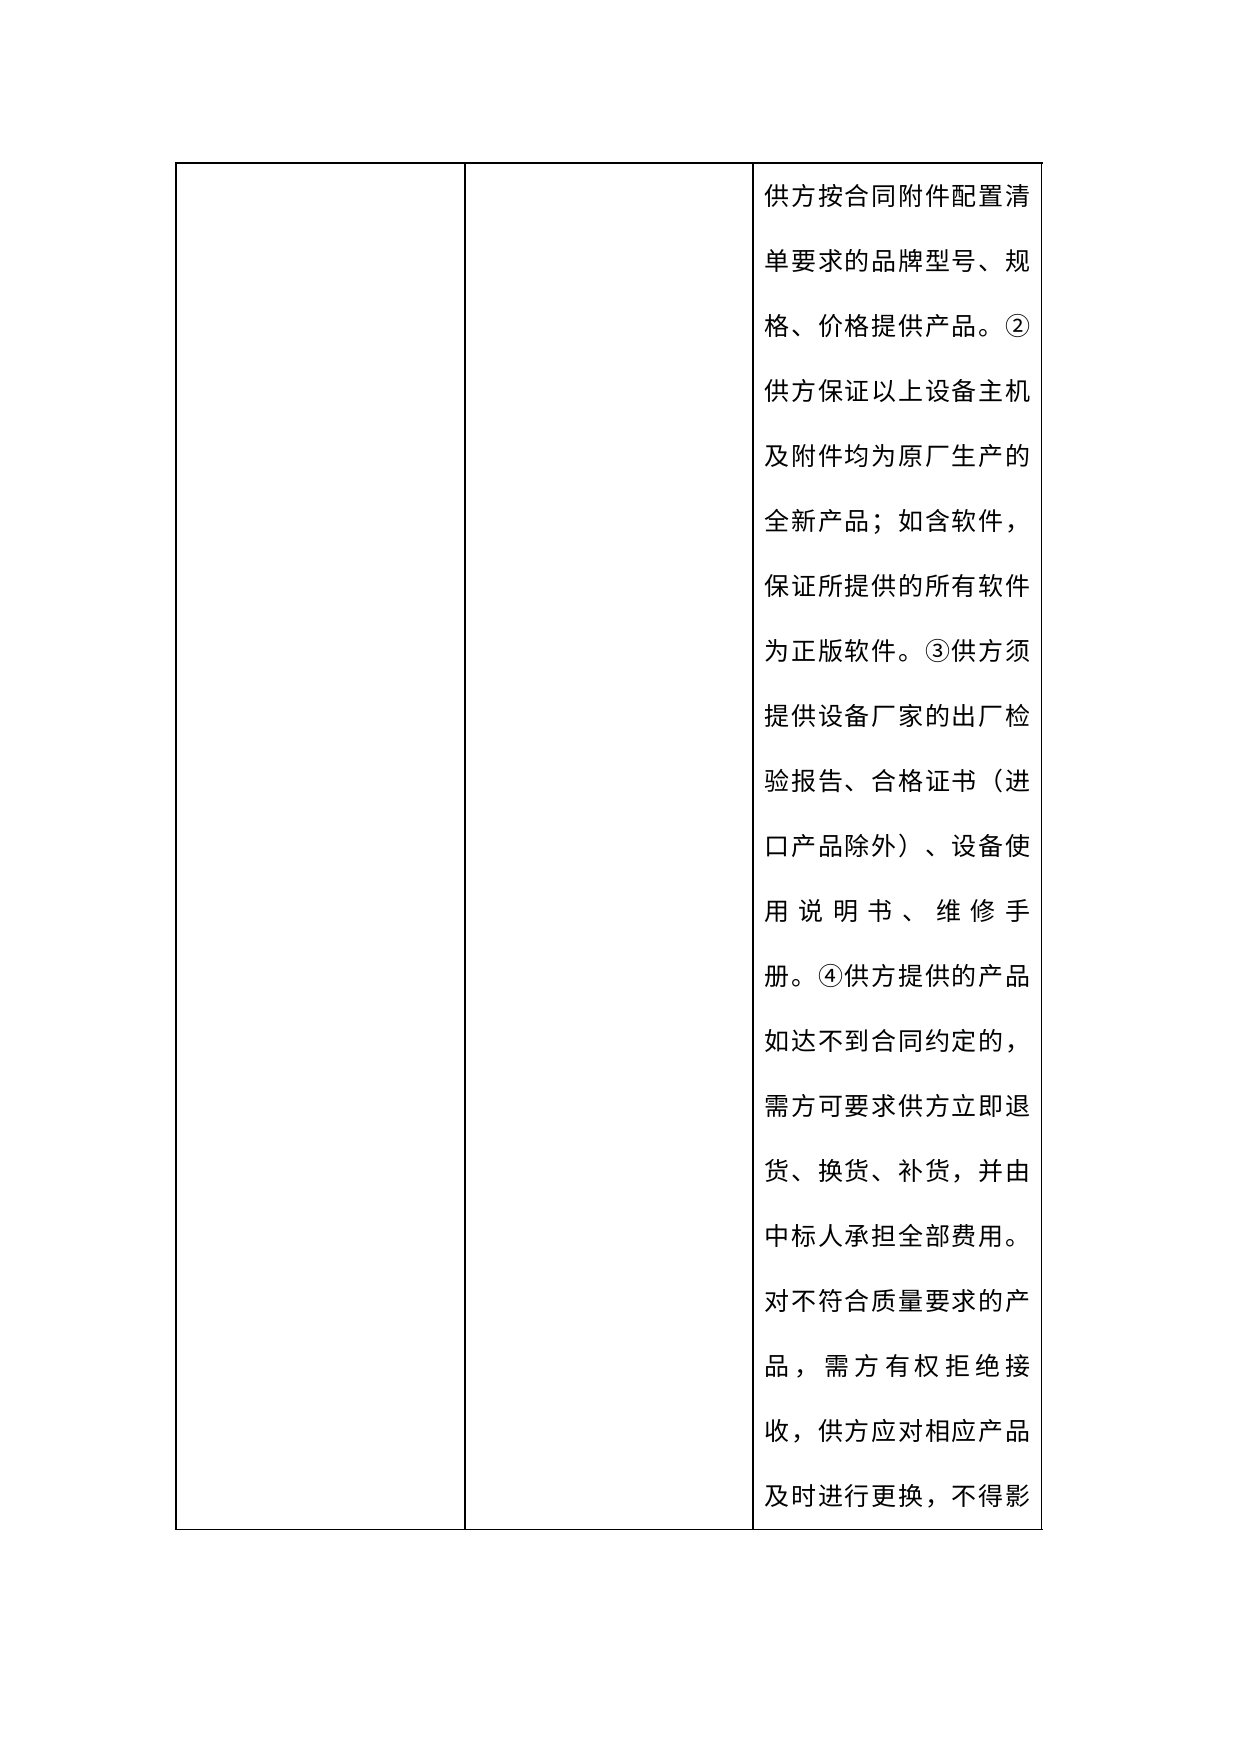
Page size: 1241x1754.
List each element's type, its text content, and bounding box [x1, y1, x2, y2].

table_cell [754, 164, 1041, 1528]
table_cell 1 [466, 164, 752, 1528]
table_cell ★ [177, 164, 464, 1528]
